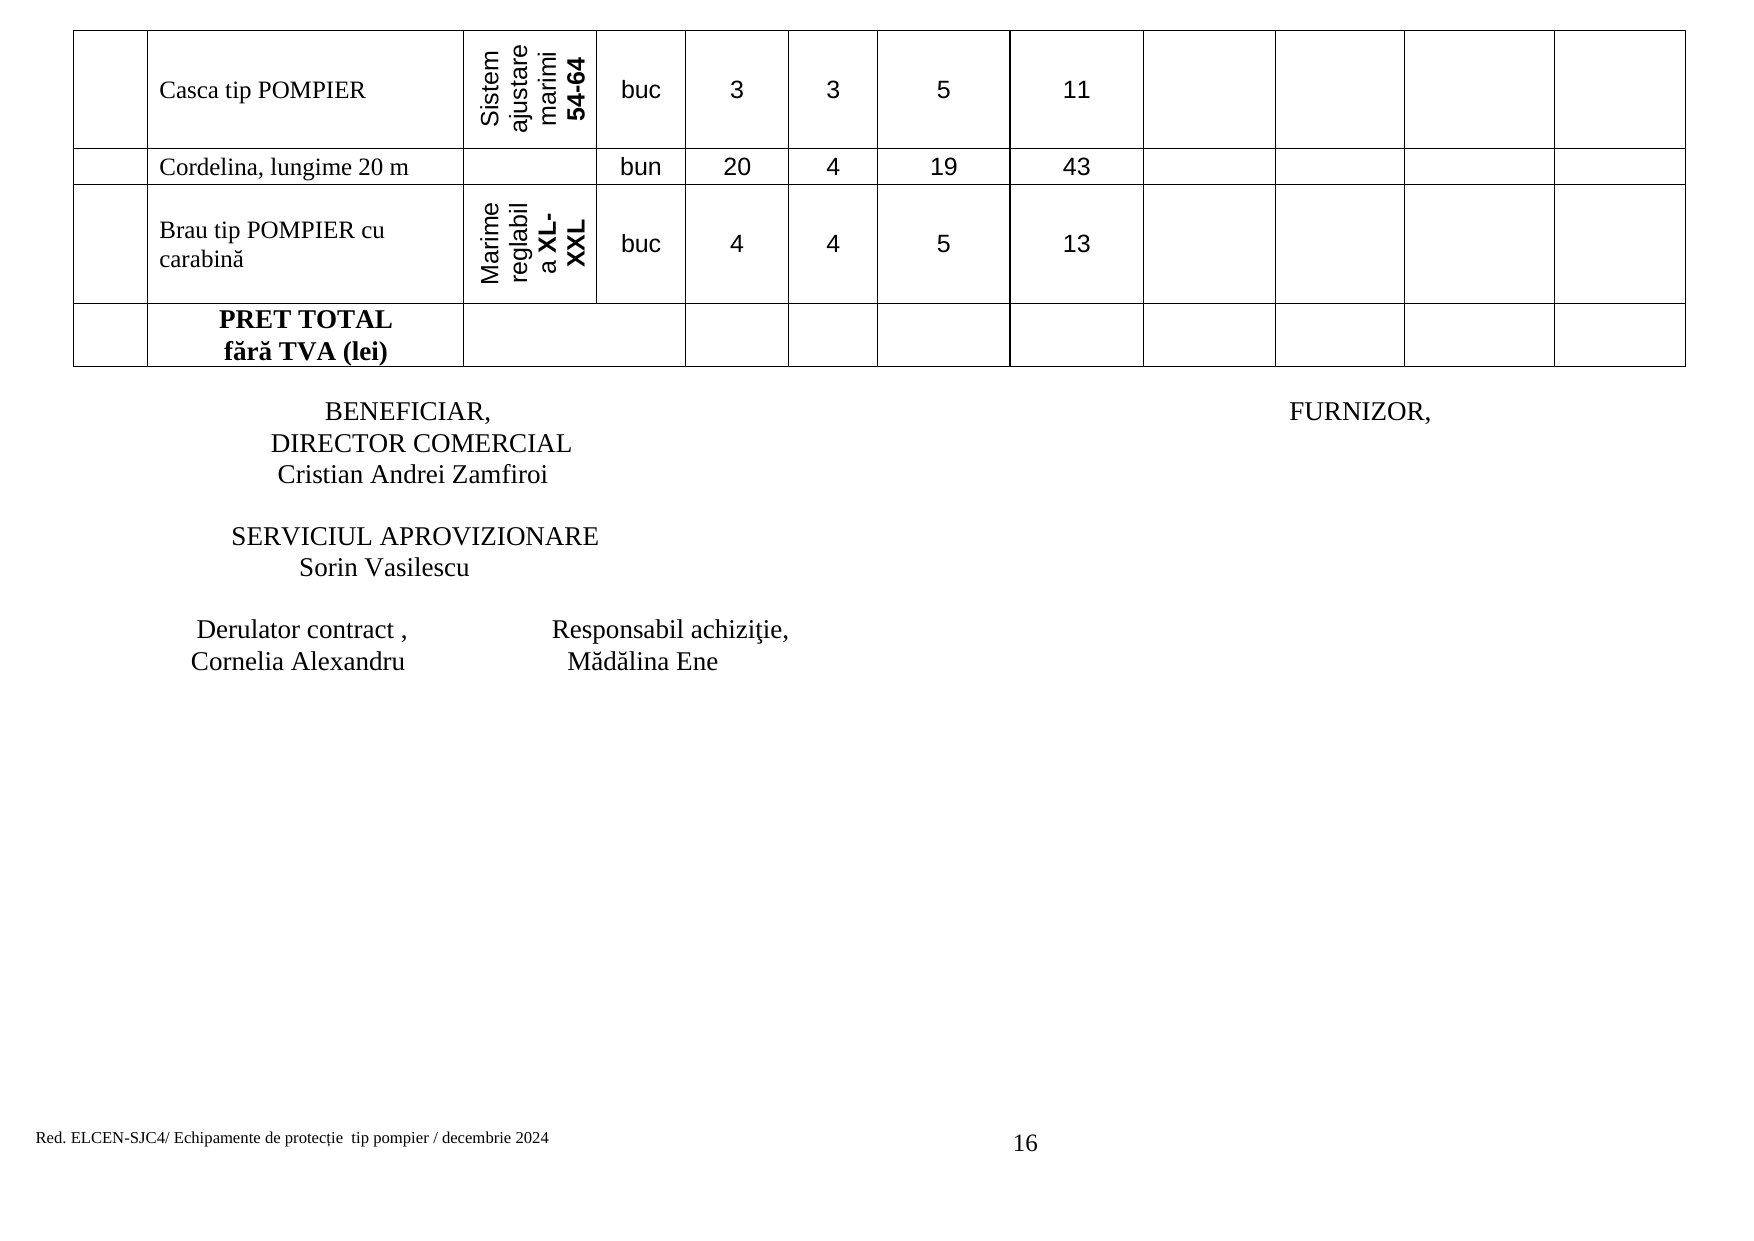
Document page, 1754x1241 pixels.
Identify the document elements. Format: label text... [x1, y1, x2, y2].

table_cell [464, 304, 685, 366]
table_cell [1276, 304, 1404, 366]
table_cell [1011, 304, 1143, 366]
table_cell Marime reglabila XL-XXL [464, 185, 596, 302]
table_cell [1276, 185, 1404, 302]
table_cell 4 [686, 185, 788, 302]
table_cell PRET TOTAL fără TVA (lei) [148, 304, 463, 366]
table_cell [878, 304, 1009, 366]
table_cell [1144, 31, 1275, 148]
table_cell 4 [789, 185, 877, 302]
table_cell [1405, 185, 1554, 302]
table_cell 13 [1011, 185, 1143, 302]
table_cell [1276, 149, 1404, 184]
table_cell [1144, 149, 1275, 184]
table_cell 3 [789, 31, 877, 148]
table_cell 3 [686, 31, 788, 148]
table_cell buc [597, 185, 685, 302]
table_cell [1405, 149, 1554, 184]
table_cell [74, 304, 147, 366]
text Cornelia Alexandru Mădălina Ene [35, 645, 1680, 676]
table_cell [1555, 149, 1685, 184]
table_cell [74, 31, 147, 148]
table_cell [74, 149, 147, 184]
table_cell 20 [686, 149, 788, 184]
table_cell [686, 304, 788, 366]
table_cell bun [597, 149, 685, 184]
text SERVICIUL APROVIZIONARE [35, 520, 1680, 551]
table_cell [789, 304, 877, 366]
table_cell 4 [789, 149, 877, 184]
text DIRECTOR COMERCIAL [35, 427, 1680, 458]
table_cell [1555, 304, 1685, 366]
table_cell Sistem ajustare marimi 54-64 [464, 31, 596, 148]
text Cristian Andrei Zamfiroi [35, 458, 1680, 489]
table_cell [74, 185, 147, 302]
table_cell Cordelina, lungime 20 m [148, 149, 463, 184]
table_cell 11 [1011, 31, 1143, 148]
table_cell 5 [878, 31, 1009, 148]
table_cell Brau tip POMPIER cu carabină [148, 185, 463, 302]
table_cell [1555, 31, 1685, 148]
table_cell [1555, 185, 1685, 302]
table_cell 19 [878, 149, 1009, 184]
table_cell [1144, 304, 1275, 366]
table_cell [464, 149, 596, 184]
table_cell Casca tip POMPIER [148, 31, 463, 148]
table_cell [1405, 304, 1554, 366]
table_cell buc [597, 31, 685, 148]
table_cell 43 [1011, 149, 1143, 184]
table_cell [1405, 31, 1554, 148]
table_cell [1276, 31, 1404, 148]
text Derulator contract , Responsabil achiziţie, [35, 613, 1680, 645]
table_cell 5 [878, 185, 1009, 302]
table_cell [1144, 185, 1275, 302]
text BENEFICIAR, FURNIZOR, [109, 396, 1680, 427]
text Sorin Vasilescu [35, 551, 1680, 582]
